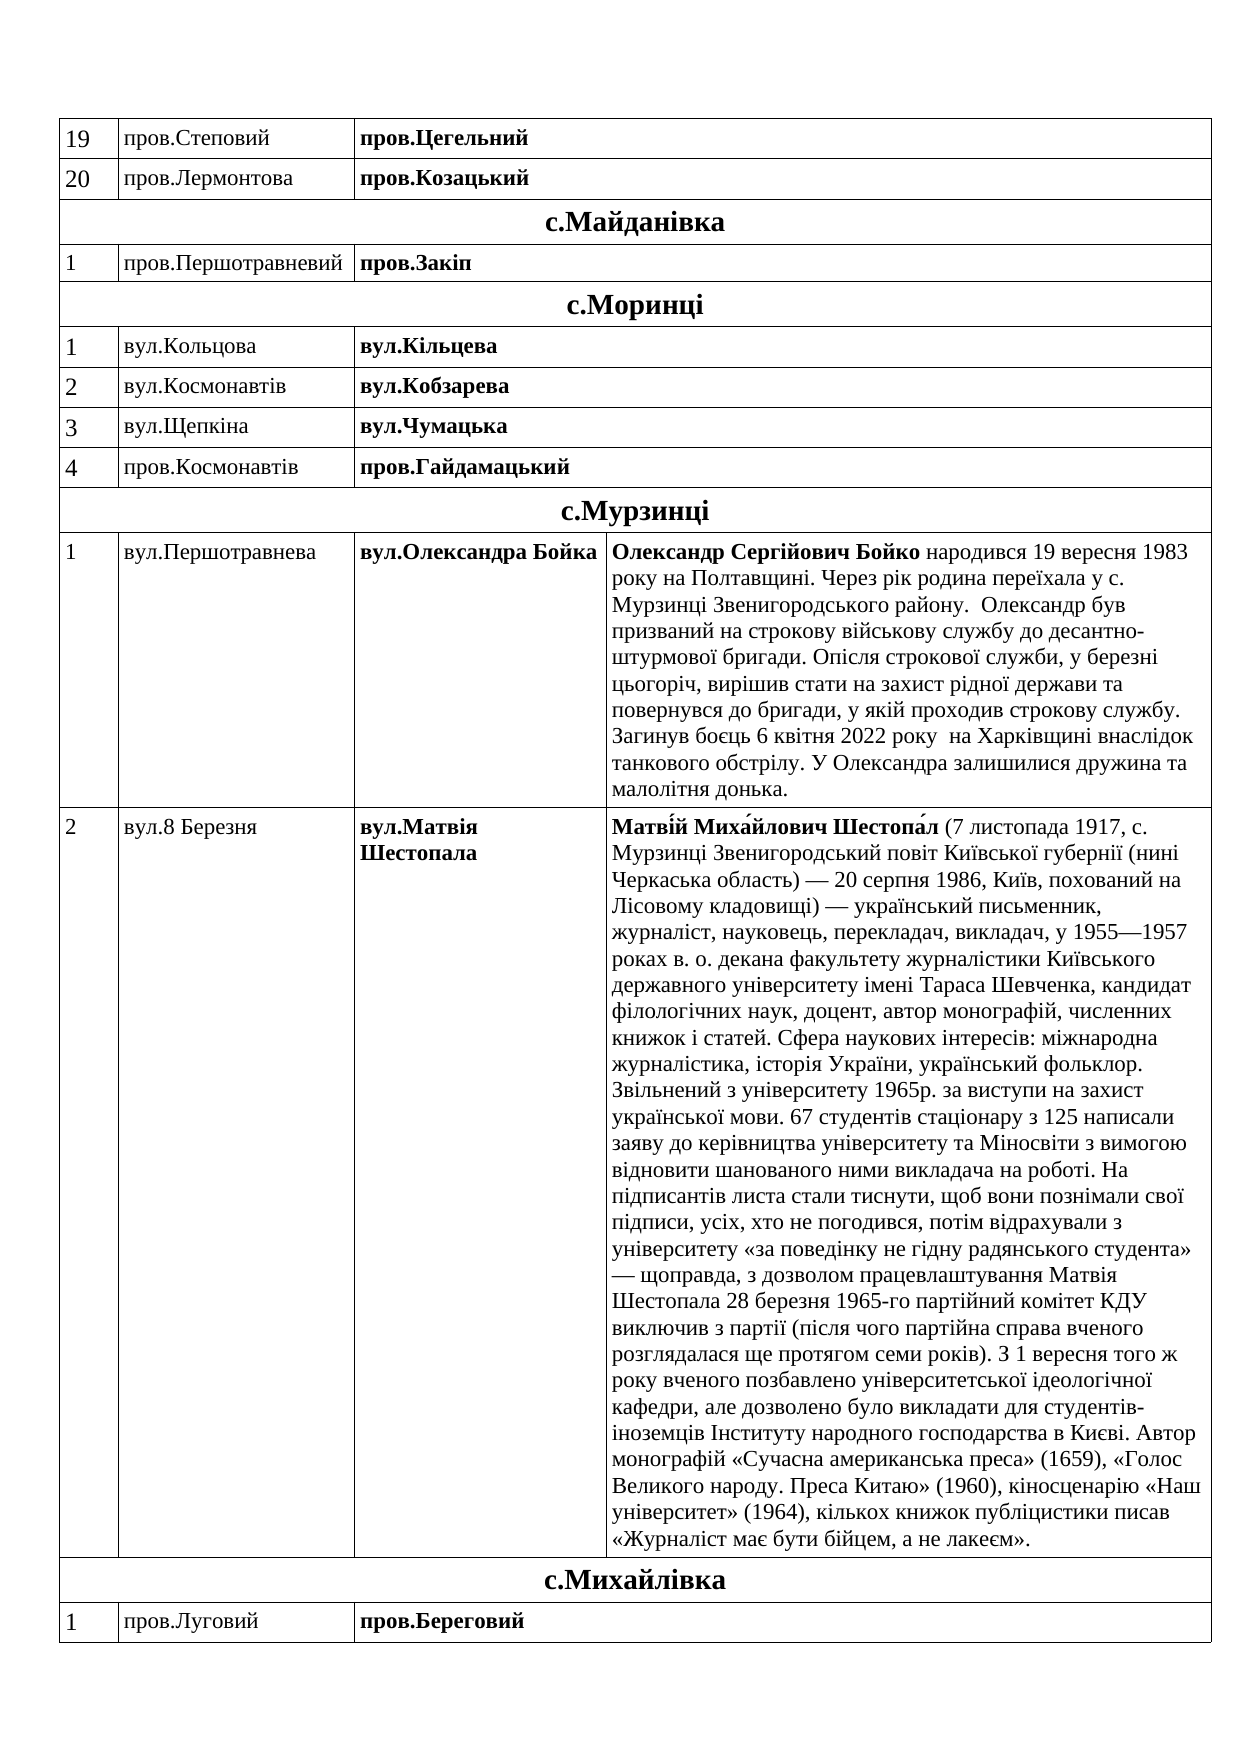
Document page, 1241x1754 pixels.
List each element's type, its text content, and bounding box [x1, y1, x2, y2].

table_cell с.Михайлівка [60, 1558, 1211, 1602]
table_cell с.Мурзинці [60, 488, 1211, 532]
table_cell пров.Першотравневий [119, 245, 354, 281]
table_cell 4 [60, 448, 118, 487]
table_cell вул.Космонавтів [119, 368, 354, 407]
table_cell вул.8 Березня [119, 808, 354, 1557]
table_cell 2 [60, 808, 118, 1557]
table_cell 1 [60, 245, 118, 281]
table_cell вул.Першотравнева [119, 533, 354, 807]
table_cell 3 [60, 408, 118, 447]
table_cell пров.Гайдамацький [355, 448, 1211, 487]
table_cell с.Моринці [60, 282, 1211, 326]
table_cell Матві́й Миха́йлович Шестопа́л (7 листопада 1917, с. Мурзинці Звенигородський повіт Київської губернії (нині Черкаська область) — 20 серпня 1986, Київ, похований на Лісовому кладовищі) — український письменник, журналіст, науковець, перекладач, викладач, у 1955—1957 роках в. о. декана факультету журналістики Київського державного університету імені Тараса Шевченка, кандидат філологічних наук, доцент, автор монографій, численних книжок і статей. Сфера наукових інтересів: міжнародна журналістика, історія України, український фольклор. Звільнений з університету 1965р. за виступи на захист української мови. 67 студентів стаціонару з 125 написали заяву до керівництва університету та Міносвіти з вимогою відновити шанованого ними викладача на роботі. На підписантів листа стали тиснути, щоб вони познімали свої підписи, усіх, хто не погодився, потім відрахували з університету «за поведінку не гідну радянського студента» — щоправда, з дозволом працевлаштування Матвія Шестопала 28 березня 1965-го партійний комітет КДУ виключив з партії (після чого партійна справа вченого розглядалася ще протягом семи років). З 1 вересня того ж року вченого позбавлено університетської ідеологічної кафедри, але дозволено було викладати для студентів-іноземців Інституту народного господарства в Києві. Автор монографій «Сучасна американська преса» (1659), «Голос Великого народу. Преса Китаю» (1960), кіносценарію «Наш університет» (1964), кількох книжок публіцистики писав «Журналіст має бути бійцем, а не лакеєм». [607, 808, 1211, 1557]
table_cell вул.Кобзарева [355, 368, 1211, 407]
table_cell вул.Щепкіна [119, 408, 354, 447]
table_cell 19 [60, 119, 118, 158]
table_cell пров.Луговий [119, 1603, 354, 1642]
table_cell вул.Чумацька [355, 408, 1211, 447]
table_cell 1 [60, 327, 118, 367]
table_cell Олександр Сергійович Бойко народився 19 вересня 1983 року на Полтавщині. Через рік родина переїхала у с. Мурзинці Звенигородського району. Олександр був призваний на строкову військову службу до десантно-штурмової бригади. Опісля строкової служби, у березні цьогоріч, вирішив стати на захист рідної держави та повернувся до бригади, у якій проходив строкову службу. Загинув боєць 6 квітня 2022 року на Харківщині внаслідок танкового обстрілу. У Олександра залишилися дружина та малолітня донька. [607, 533, 1211, 807]
table_cell 20 [60, 159, 118, 198]
table_cell пров.Цегельний [355, 119, 1211, 158]
table_cell пров.Береговий [355, 1603, 1211, 1642]
table_cell с.Майданівка [60, 200, 1211, 243]
table_cell вул.Матвія Шестопала [355, 808, 606, 1557]
table_cell пров.Закіп [355, 245, 1211, 281]
table_cell вул.Кольцова [119, 327, 354, 367]
table_cell 2 [60, 368, 118, 407]
table_cell пров.Степовий [119, 119, 354, 158]
table_cell 1 [60, 533, 118, 807]
table_cell пров.Лермонтова [119, 159, 354, 198]
table_cell пров.Космонавтів [119, 448, 354, 487]
table_cell пров.Козацький [355, 159, 1211, 198]
table_cell 1 [60, 1603, 118, 1642]
table_cell вул.Кільцева [355, 327, 1211, 367]
table_cell вул.Олександра Бойка [355, 533, 606, 807]
